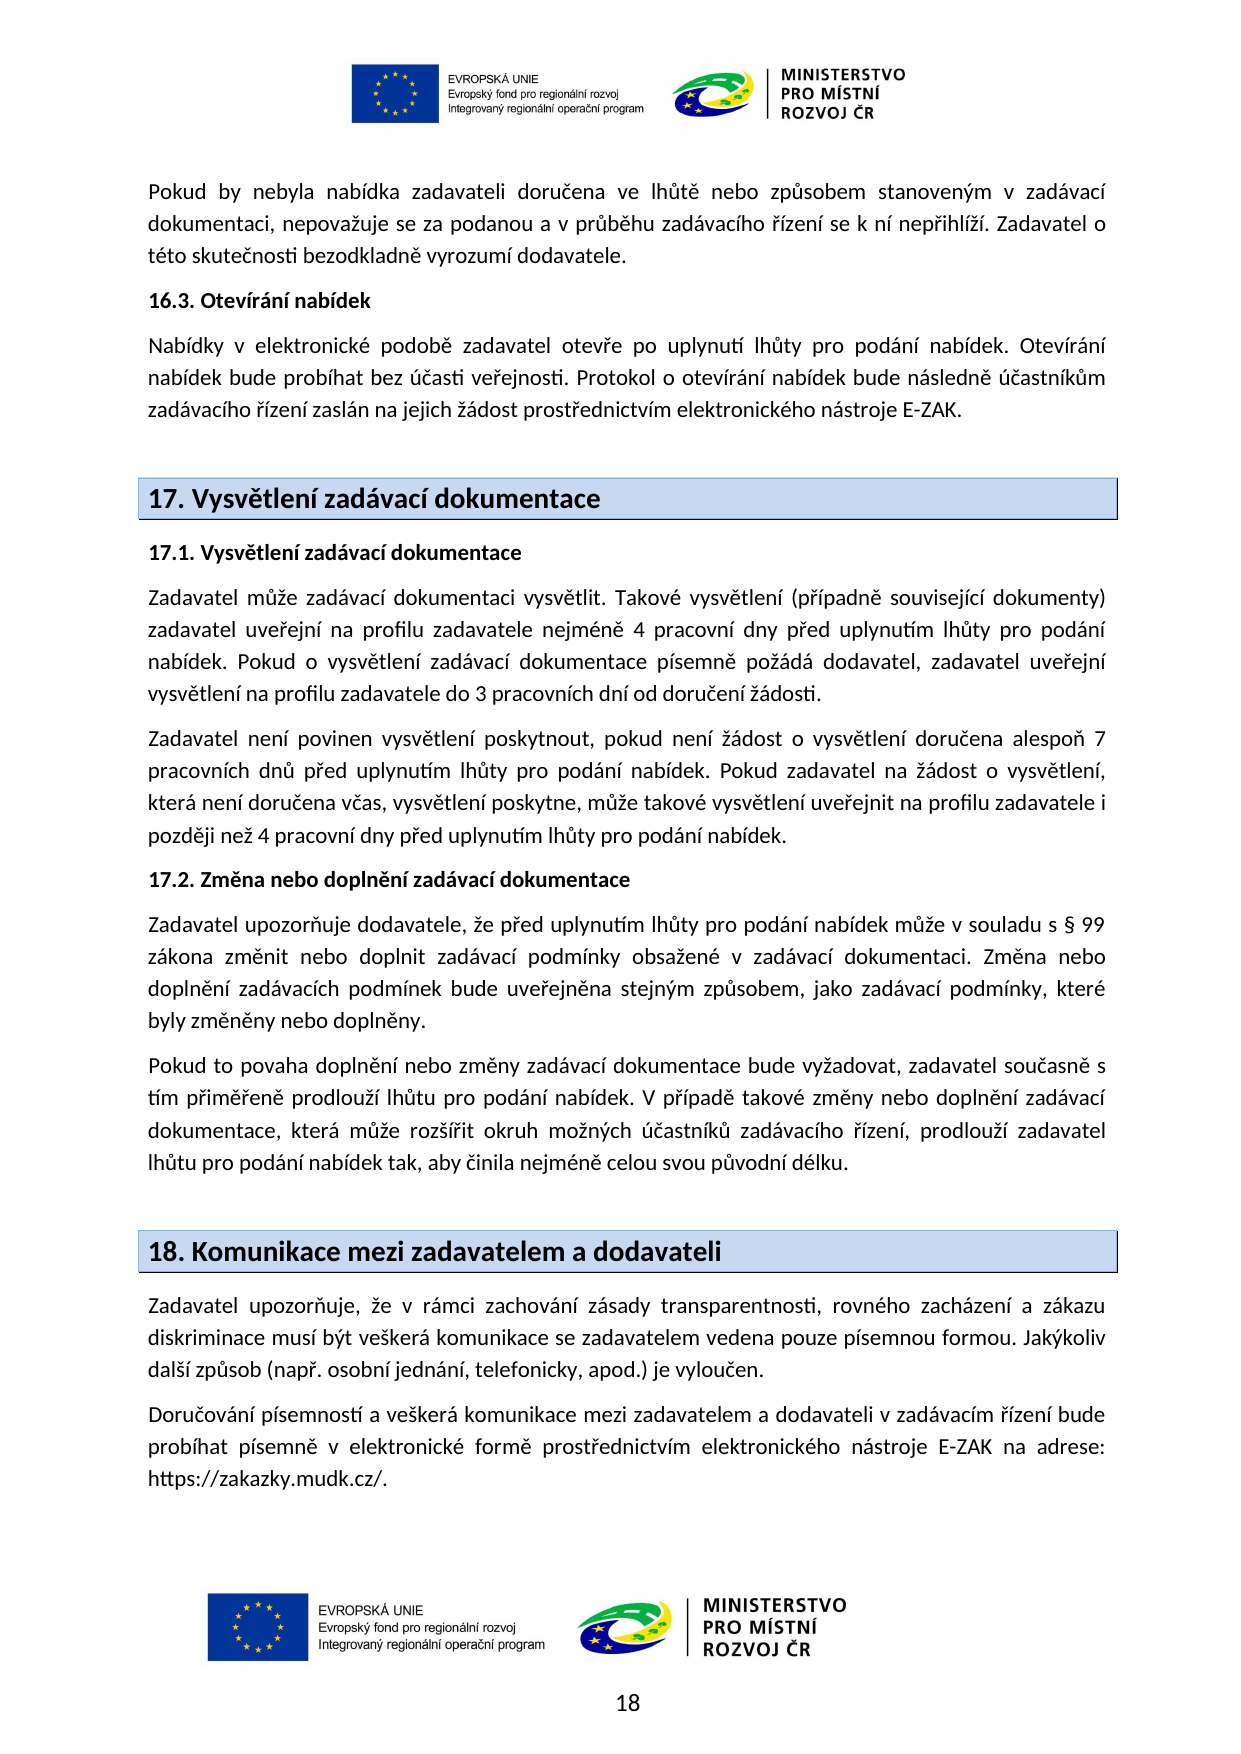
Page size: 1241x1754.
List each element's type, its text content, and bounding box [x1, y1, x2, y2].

text Zadavatel upozorňuje dodavatele, že před uplynutím lhůty pro podání nabídek může v souladu s § 99 zákona změnit nebo doplnit zadávací podmínky obsažené v zadávací dokumentaci. Změna nebo doplnění zadávacích podmínek bude uveřejněna stejným způsobem, jako zadávací podmínky, které byly změněny nebo doplněny. [148, 910, 1107, 1035]
subtitle 18. Komunikace mezi zadavatelem a dodavateli [139, 1231, 1116, 1271]
text Nabídky v elektronické podobě zadavatel otevře po uplynutí lhůty pro podání nabídek. Otevírání nabídek bude probíhat bez účasti veřejnosti. Protokol o otevírání nabídek bude následně účastníkům zadávacího řízení zaslán na jejich žádost prostřednictvím elektronického nástroje E-ZAK. [148, 331, 1107, 423]
subtitle 17. Vysvětlení zadávací dokumentace [139, 479, 1116, 518]
text Zadavatel může zadávací dokumentaci vysvětlit. Takové vysvětlení (případně související dokumenty) zadavatel uveřejní na profilu zadavatele nejméně 4 pracovní dny před uplynutím lhůty pro podání nabídek. Pokud o vysvětlení zadávací dokumentace písemně požádá dodavatel, zadavatel uveřejní vysvětlení na profilu zadavatele do 3 pracovních dní od doručení žádosti. [148, 583, 1107, 707]
text 16.3. Otevírání nabídek [148, 286, 1107, 314]
text Pokud to povaha doplnění nebo změny zadávací dokumentace bude vyžadovat, zadavatel současně s tím přiměřeně prodlouží lhůtu pro podání nabídek. V případě takové změny nebo doplnění zadávací dokumentace, která může rozšířit okruh možných účastníků zadávacího řízení, prodlouží zadavatel lhůtu pro podání nabídek tak, aby činila nejméně celou svou původní délku. [148, 1051, 1107, 1176]
text Zadavatel upozorňuje, že v rámci zachování zásady transparentnosti, rovného zacházení a zákazu diskriminace musí být veškerá komunikace se zadavatelem vedena pouze písemnou formou. Jakýkoliv další způsob (např. osobní jednání, telefonicky, apod.) je vyloučen. [148, 1291, 1107, 1383]
text 17.1. Vysvětlení zadávací dokumentace [148, 538, 1107, 566]
text Pokud by nebyla nabídka zadavateli doručena ve lhůtě nebo způsobem stanoveným v zadávací dokumentaci, nepovažuje se za podanou a v průběhu zadávacího řízení se k ní nepřihlíží. Zadavatel o této skutečnosti bezodkladně vyrozumí dodavatele. [148, 177, 1107, 269]
text Doručování písemností a veškerá komunikace mezi zadavatelem a dodavateli v zadávacím řízení bude probíhat písemně v elektronické formě prostřednictvím elektronického nástroje E-ZAK na adrese: https://zakazky.mudk.cz/. [148, 1400, 1107, 1492]
text Zadavatel není povinen vysvětlení poskytnout, pokud není žádost o vysvětlení doručena alespoň 7 pracovních dnů před uplynutím lhůty pro podání nabídek. Pokud zadavatel na žádost o vysvětlení, která není doručena včas, vysvětlení poskytne, může takové vysvětlení uveřejnit na profilu zadavatele i později než 4 pracovní dny před uplynutím lhůty pro podání nabídek. [148, 724, 1107, 849]
text 17.2. Změna nebo doplnění zadávací dokumentace [148, 865, 1107, 893]
